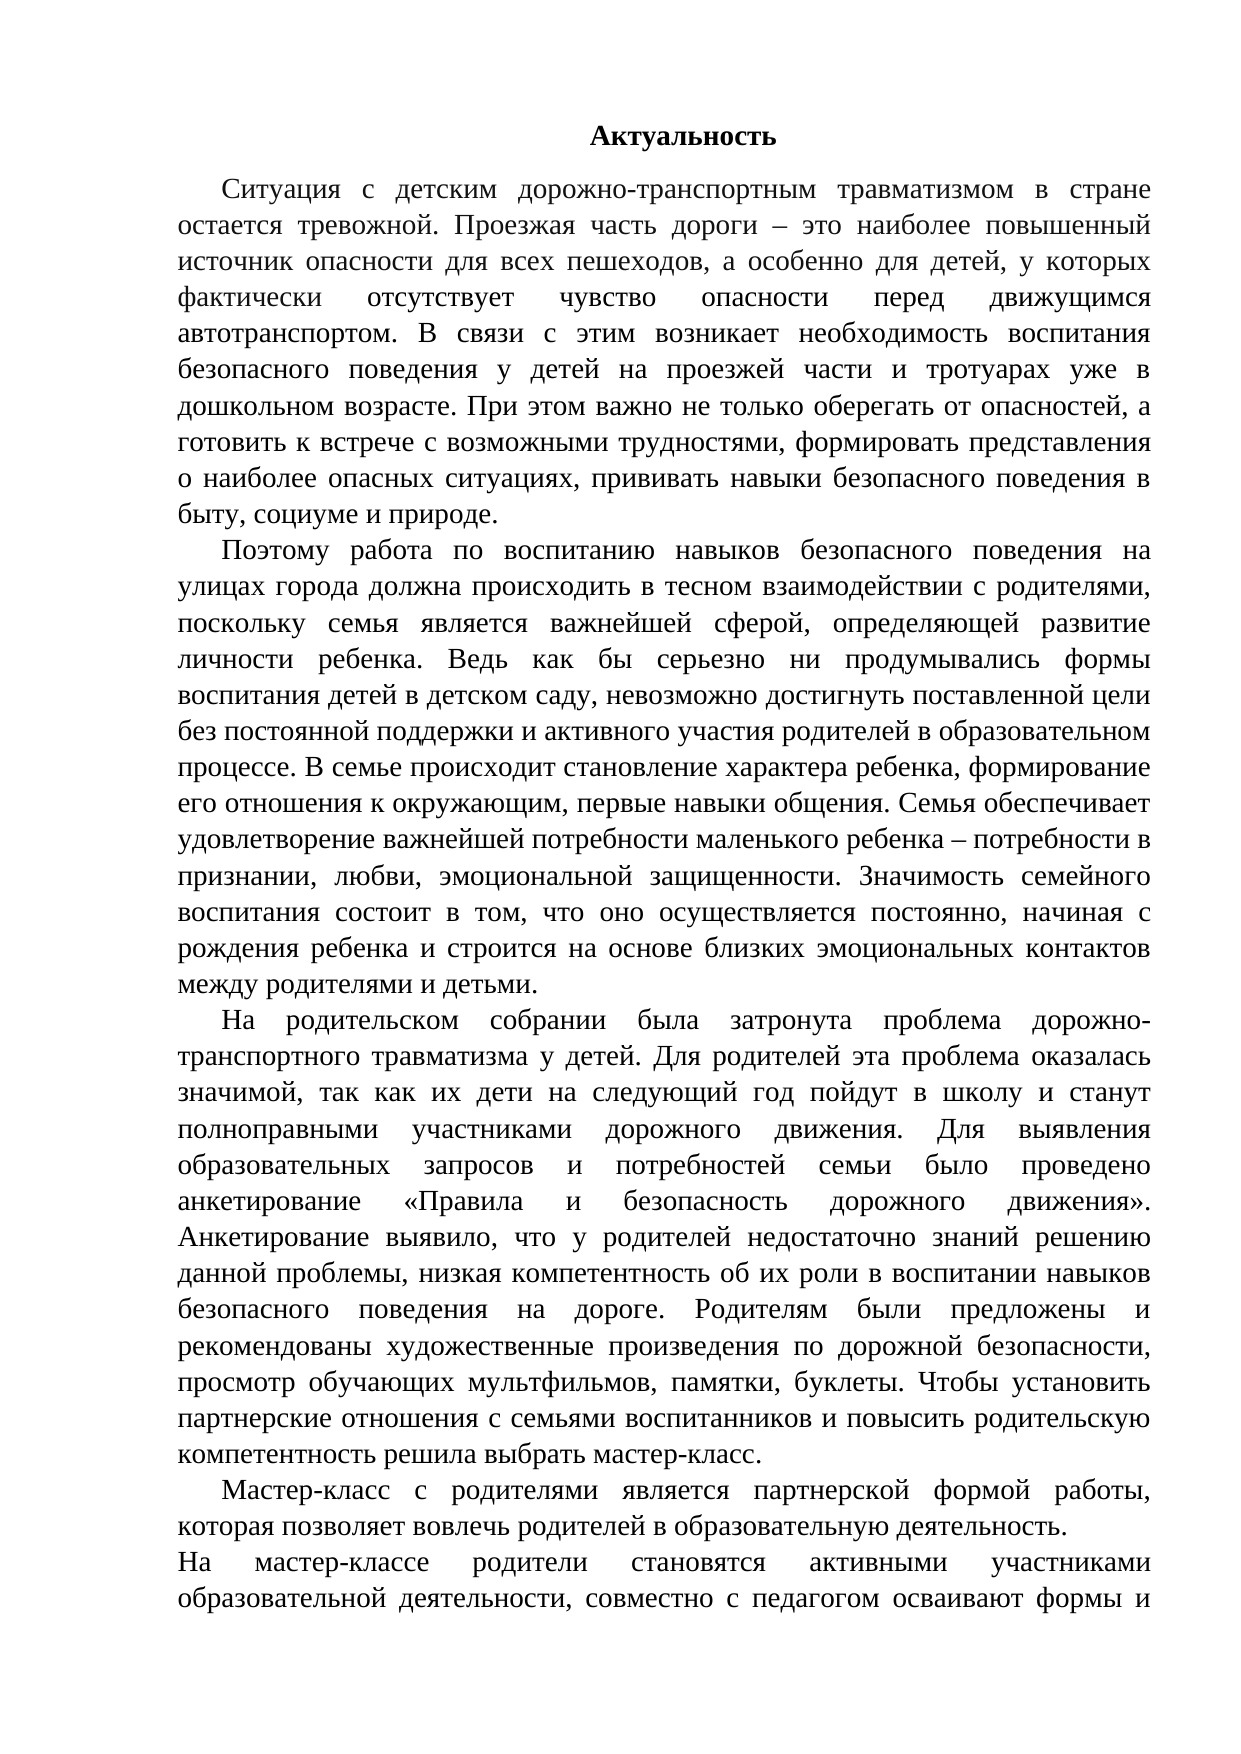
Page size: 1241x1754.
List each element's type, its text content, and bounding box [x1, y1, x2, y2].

text Актуальность [215, 118, 1152, 152]
list Мастер-класс с родителями является партнерской формой работы, которая позволяет вовлечь родителей в образовательную деятельность. [177, 1472, 1152, 1542]
list Поэтому работа по воспитанию навыков безопасного поведения на улицах города должна происходить в тесном взаимодействии с родителями, поскольку семья является важнейшей сферой, определяющей развитие личности ребенка. Ведь как бы серьезно ни продумывались формы воспитания детей в детском саду, невозможно достигнуть поставленной цели без постоянной поддержки и активного участия родителей в образовательном процессе. В семье происходит становление характера ребенка, формирование его отношения к окружающим, первые навыки общения. Семья обеспечивает удовлетворение важнейшей потребности маленького ребенка – потребности в признании, любви, эмоциональной защищенности. Значимость семейного воспитания состоит в том, что оно осуществляется постоянно, начиная с рождения ребенка и строится на основе близких эмоциональных контактов между родителями и детьми. [177, 532, 1152, 785]
